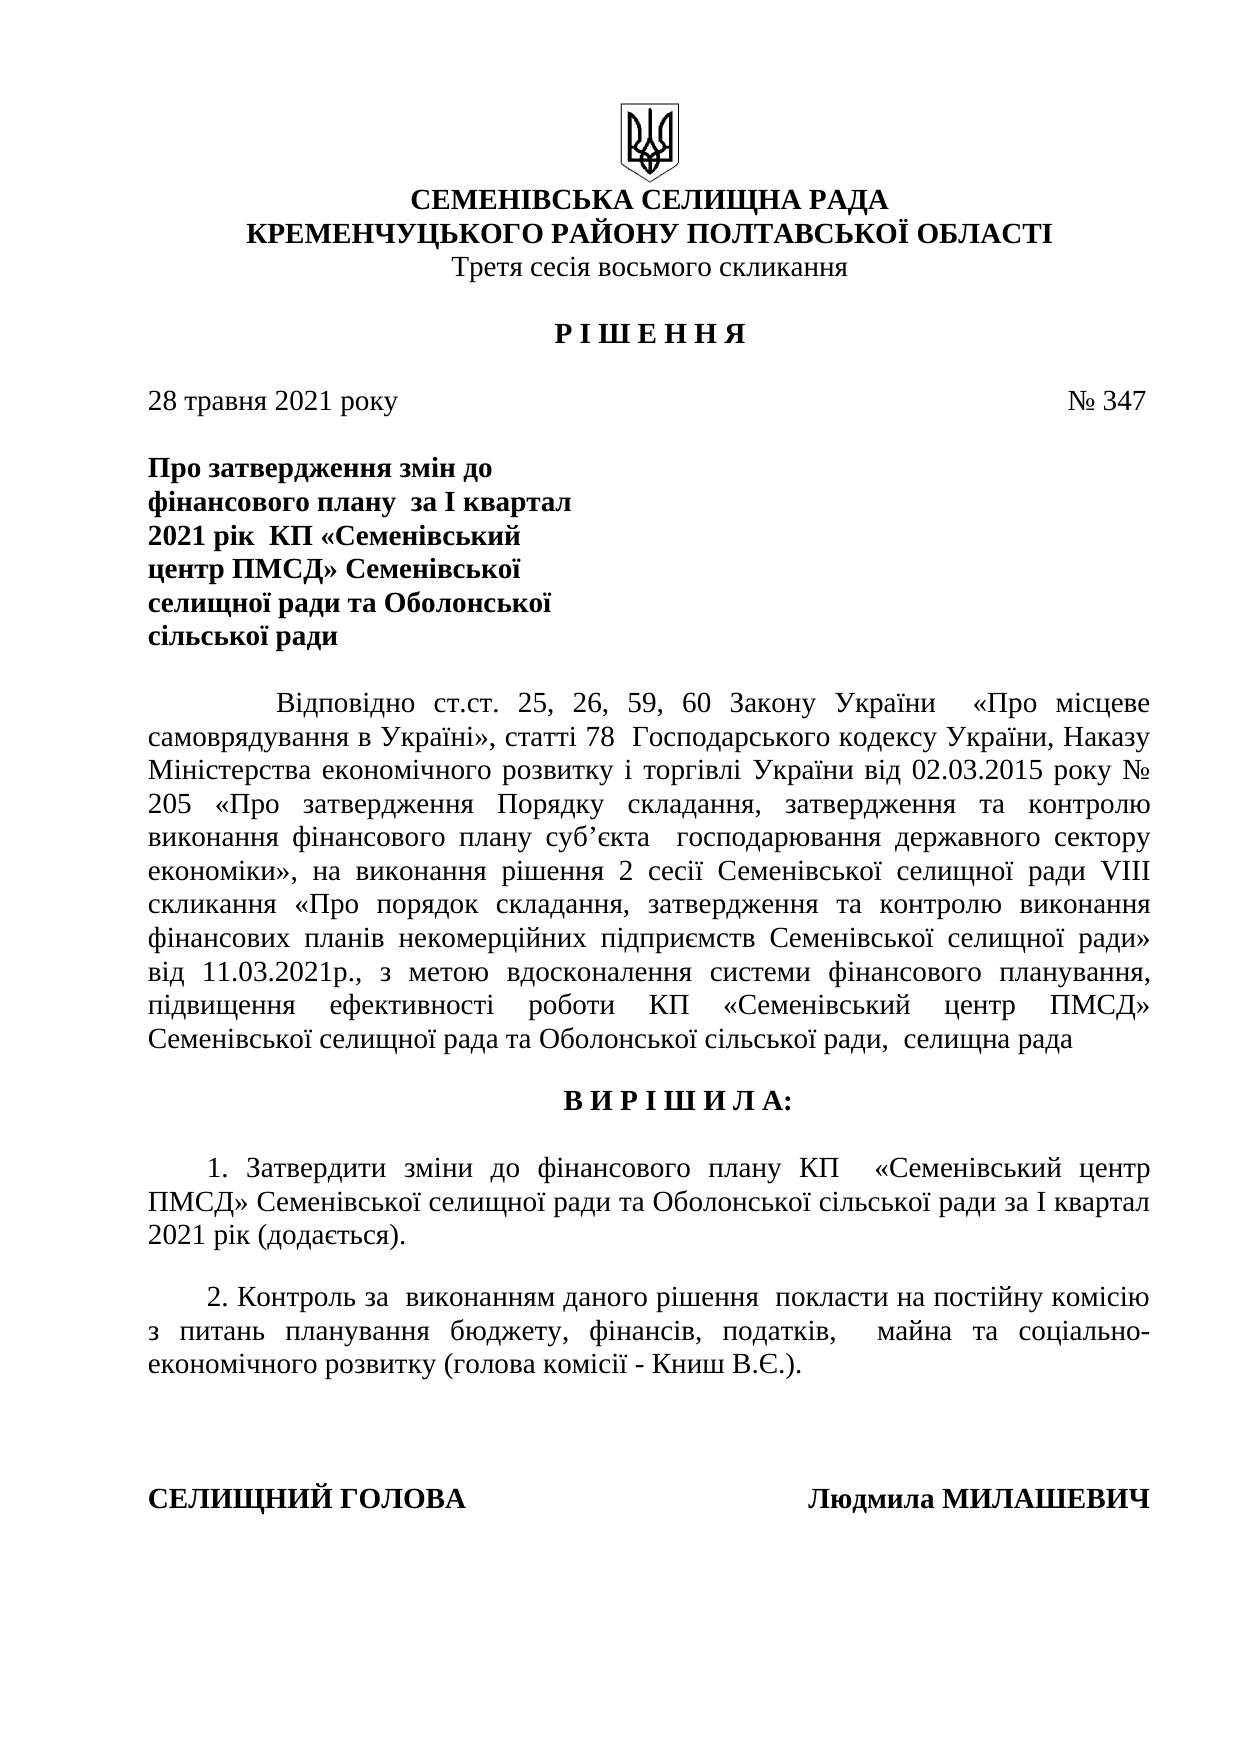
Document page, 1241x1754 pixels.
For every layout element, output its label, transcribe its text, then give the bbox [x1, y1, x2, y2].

text Відповідно ст.ст. 25, 26, 59, 60 Закону України «Про місцеве самоврядування в Україні», статті 78 Господарського кодексу України, Наказу Міністерства економічного розвитку і торгівлі України від 02.03.2015 року № 205 «Про затвердження Порядку складання, затвердження та контролю виконання фінансового плану суб’єкта господарювання державного сектору економіки», на виконання рішення 2 сесії Семенівської селищної ради VIII скликання «Про порядок складання, затвердження та контролю виконання фінансових планів некомерційних підприємств Семенівської селищної ради» від 11.03.2021р., з метою вдосконалення системи фінансового планування, підвищення ефективності роботи КП «Семенівський центр ПМСД» Семенівської селищної рада та Оболонської сільської ради, селищна рада [148, 685, 1152, 1054]
text 28 травня 2021 року № 347 [148, 383, 1152, 417]
text Р І Ш Е Н Н Я [148, 316, 1152, 350]
text 2. Контроль за виконанням даного рішення покласти на постійну комісію з питань планування бюджету, фінансів, податків, майна та соціально-економічного розвитку (голова комісії - Книш В.Є.). [148, 1279, 1152, 1380]
text Третя сесія восьмого скликання [148, 249, 1152, 283]
text 1. Затвердити зміни до фінансового плану КП «Семенівський центр ПМСД» Семенівської селищної ради та Оболонської сільської ради за І квартал 2021 рік (додається). [148, 1150, 1152, 1251]
text СЕМЕНІВСЬКА СЕЛИЩНА РАДА [148, 182, 1152, 216]
picture [619, 102, 680, 183]
table_header Про затвердження змін до фінансового плану за І квартал 2021 рік КП «Семенівський центр ПМСД» Семенівської селищної ради та Оболонської сільської ради [136, 451, 598, 652]
text КРЕМЕНЧУЦЬКОГО РАЙОНУ ПОЛТАВСЬКОЇ ОБЛАСТІ [148, 216, 1152, 249]
text В И Р І Ш И Л А: [148, 1083, 1152, 1117]
text СЕЛИЩНИЙ ГОЛОВА Людмила МИЛАШЕВИЧ [148, 1481, 1152, 1514]
